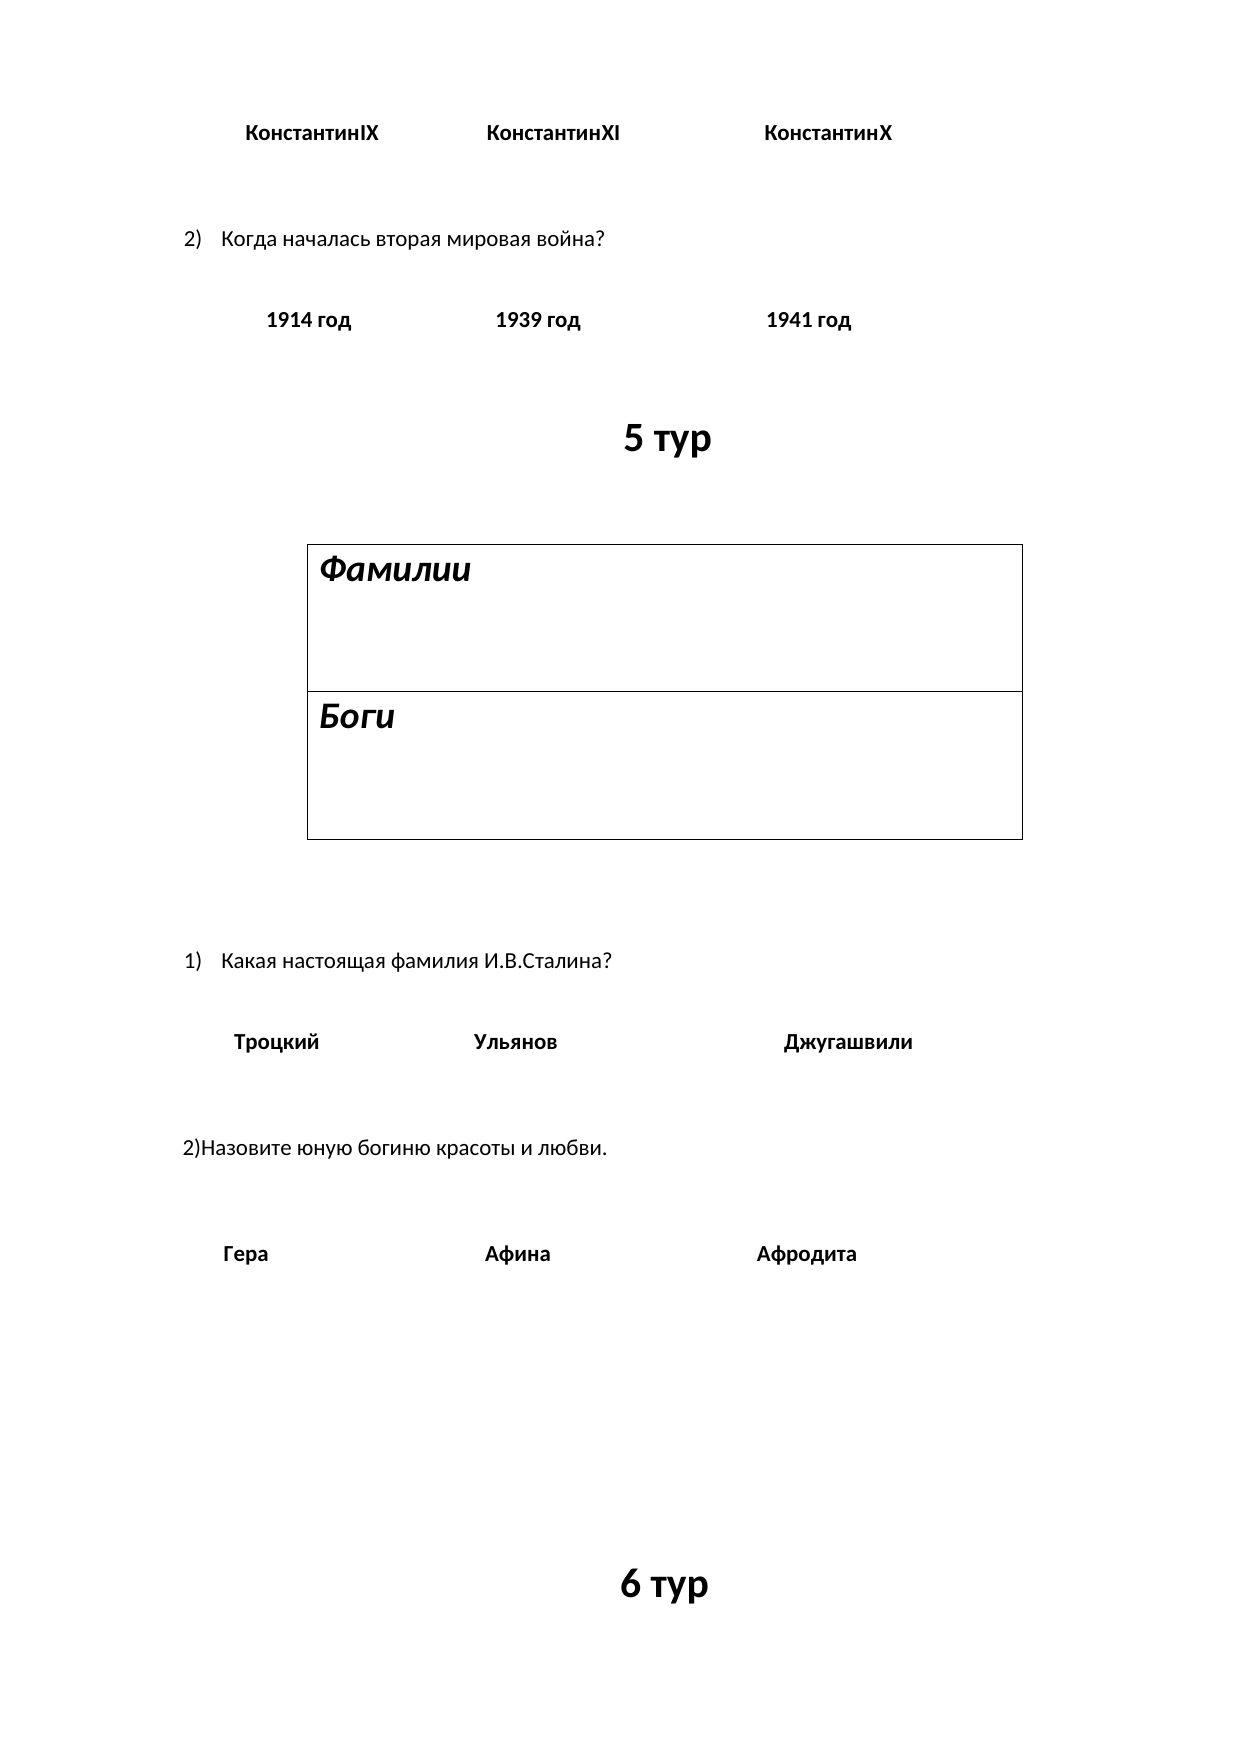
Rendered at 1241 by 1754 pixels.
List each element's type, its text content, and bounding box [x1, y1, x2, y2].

text 1914 год 1939 год 1941 год [183, 305, 1152, 333]
text 2)Назовите юную богиню красоты и любви. [177, 1133, 1152, 1161]
text Троцкий Ульянов Джугашвили [177, 1027, 1152, 1055]
table_cell Боги [308, 692, 1022, 839]
list Когда началась вторая мировая война? [183, 224, 1152, 252]
text 6 тур [177, 1557, 1152, 1608]
table_header Фамилии [308, 545, 1022, 691]
text КонстантинIX КонстантинXI КонстантинX [183, 118, 1152, 146]
text 5 тур [183, 411, 1152, 462]
text Гера Афина Афродита [177, 1239, 1152, 1267]
list Какая настоящая фамилия И.В.Сталина? [183, 946, 1152, 974]
